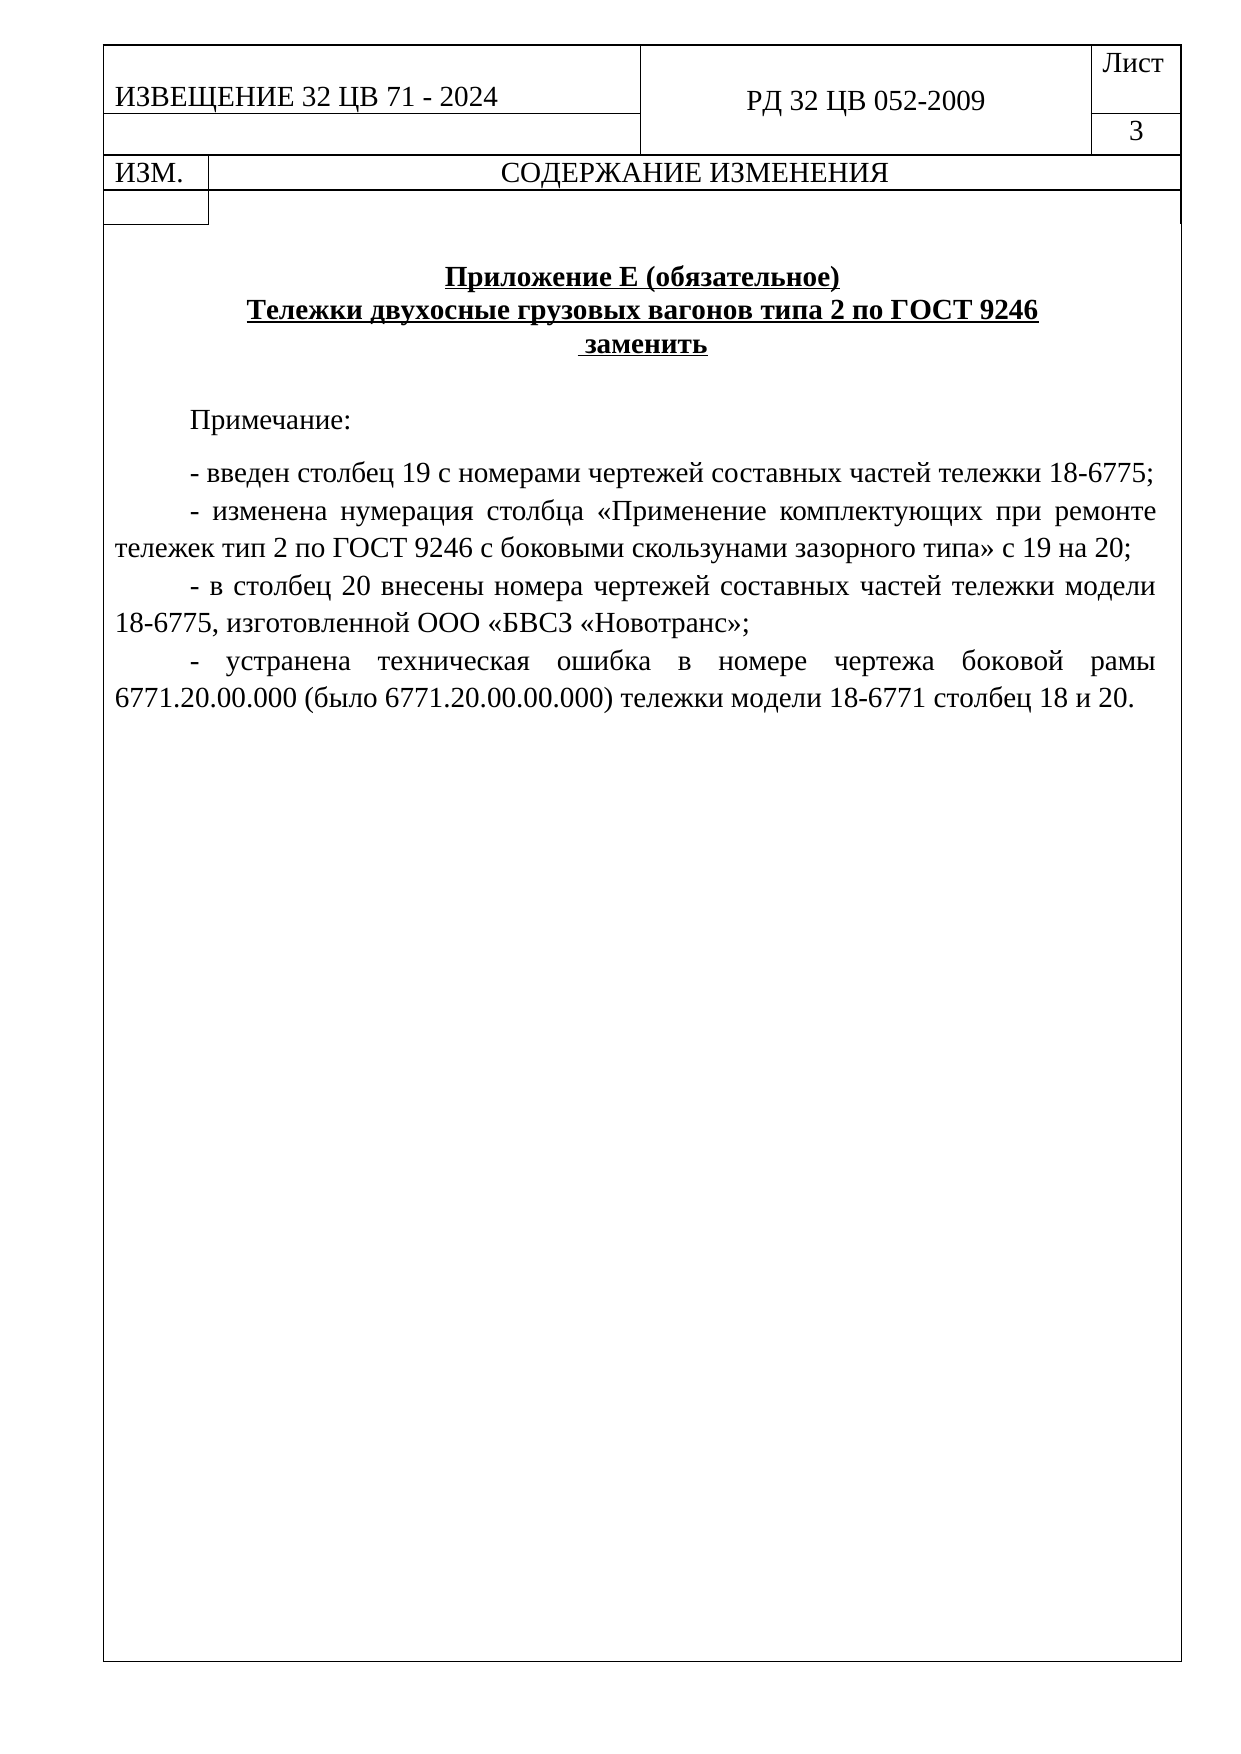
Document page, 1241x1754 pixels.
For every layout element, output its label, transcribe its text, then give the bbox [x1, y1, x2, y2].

table_header Лист [1092, 46, 1180, 113]
table_cell ИЗМ. [104, 156, 208, 189]
table_header ИЗВЕЩЕНИЕ 32 ЦВ 71 - 2024 [104, 46, 640, 113]
table_cell 3 [1092, 114, 1180, 154]
table_cell [104, 114, 640, 154]
table_cell Приложение Е (обязательное) Тележки двухосные грузовых вагонов типа 2 по ГОСТ 9246 заменить Примечание: - введен столбец 19 с номерами чертежей составных частей тележки 18-6775; - изменена нумерация столбца «Применение комплектующих при ремонте тележек тип 2 по ГОСТ 9246 с боковыми скользунами зазорного типа» с 19 на 20; - в столбец 20 внесены номера чертежей составных частей тележки модели 18-6775, изготовленной ООО «БВСЗ «Новотранс»; - устранена техническая ошибка в номере чертежа боковой рамы 6771.20.00.000 (было 6771.20.00.00.000) тележки модели 18-6771 столбец 18 и 20. [104, 224, 1181, 1661]
table_cell [104, 191, 208, 224]
table_cell [209, 191, 1180, 224]
table_cell СОДЕРЖАНИЕ ИЗМЕНЕНИЯ [209, 156, 1180, 189]
table_header РД 32 ЦВ 052-2009 [641, 46, 1091, 154]
